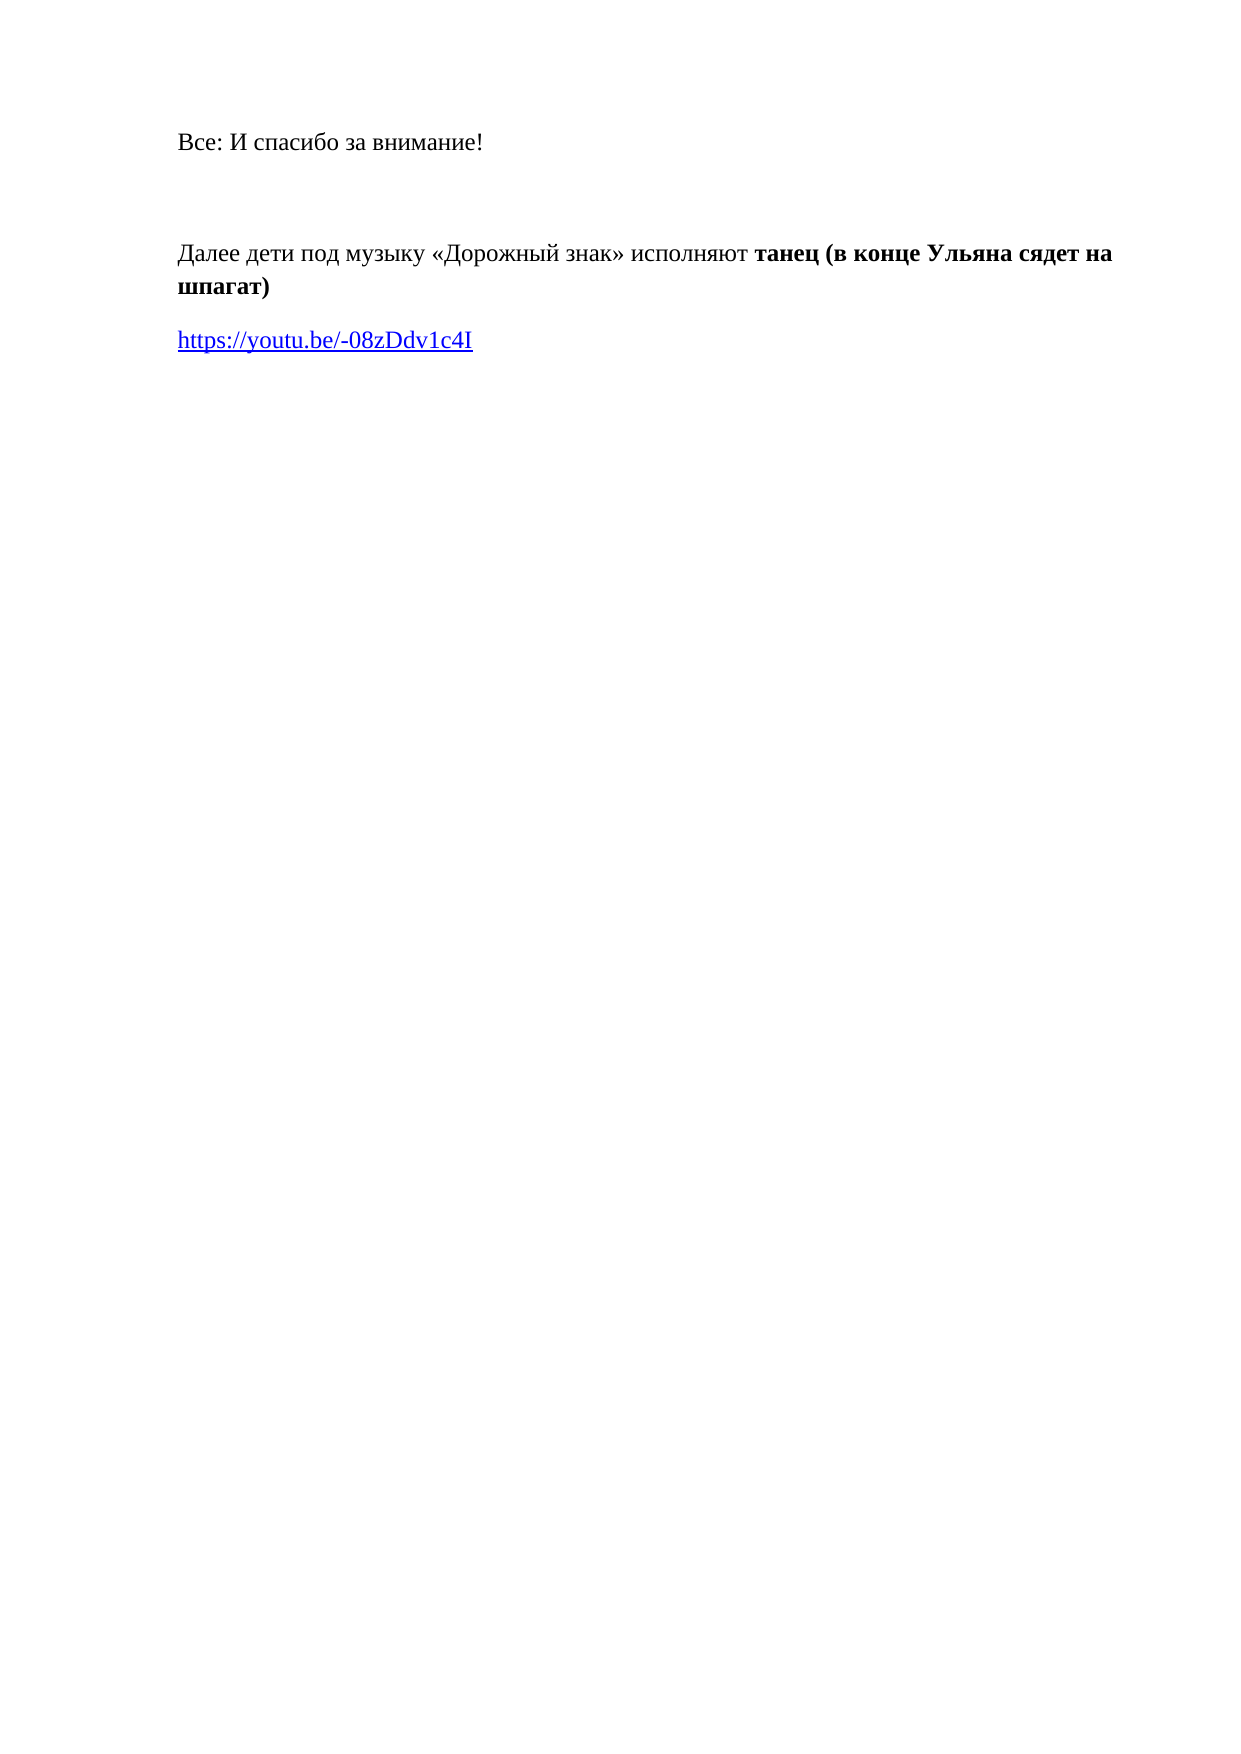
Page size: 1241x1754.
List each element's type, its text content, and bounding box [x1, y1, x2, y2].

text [177, 118, 1152, 231]
text https://youtu.be/-08zDdv1c4I [177, 325, 1152, 354]
text Далее дети под музыку «Дорожный знак» исполняют танец (в конце Ульяна сядет на шпагат) [177, 238, 1152, 300]
